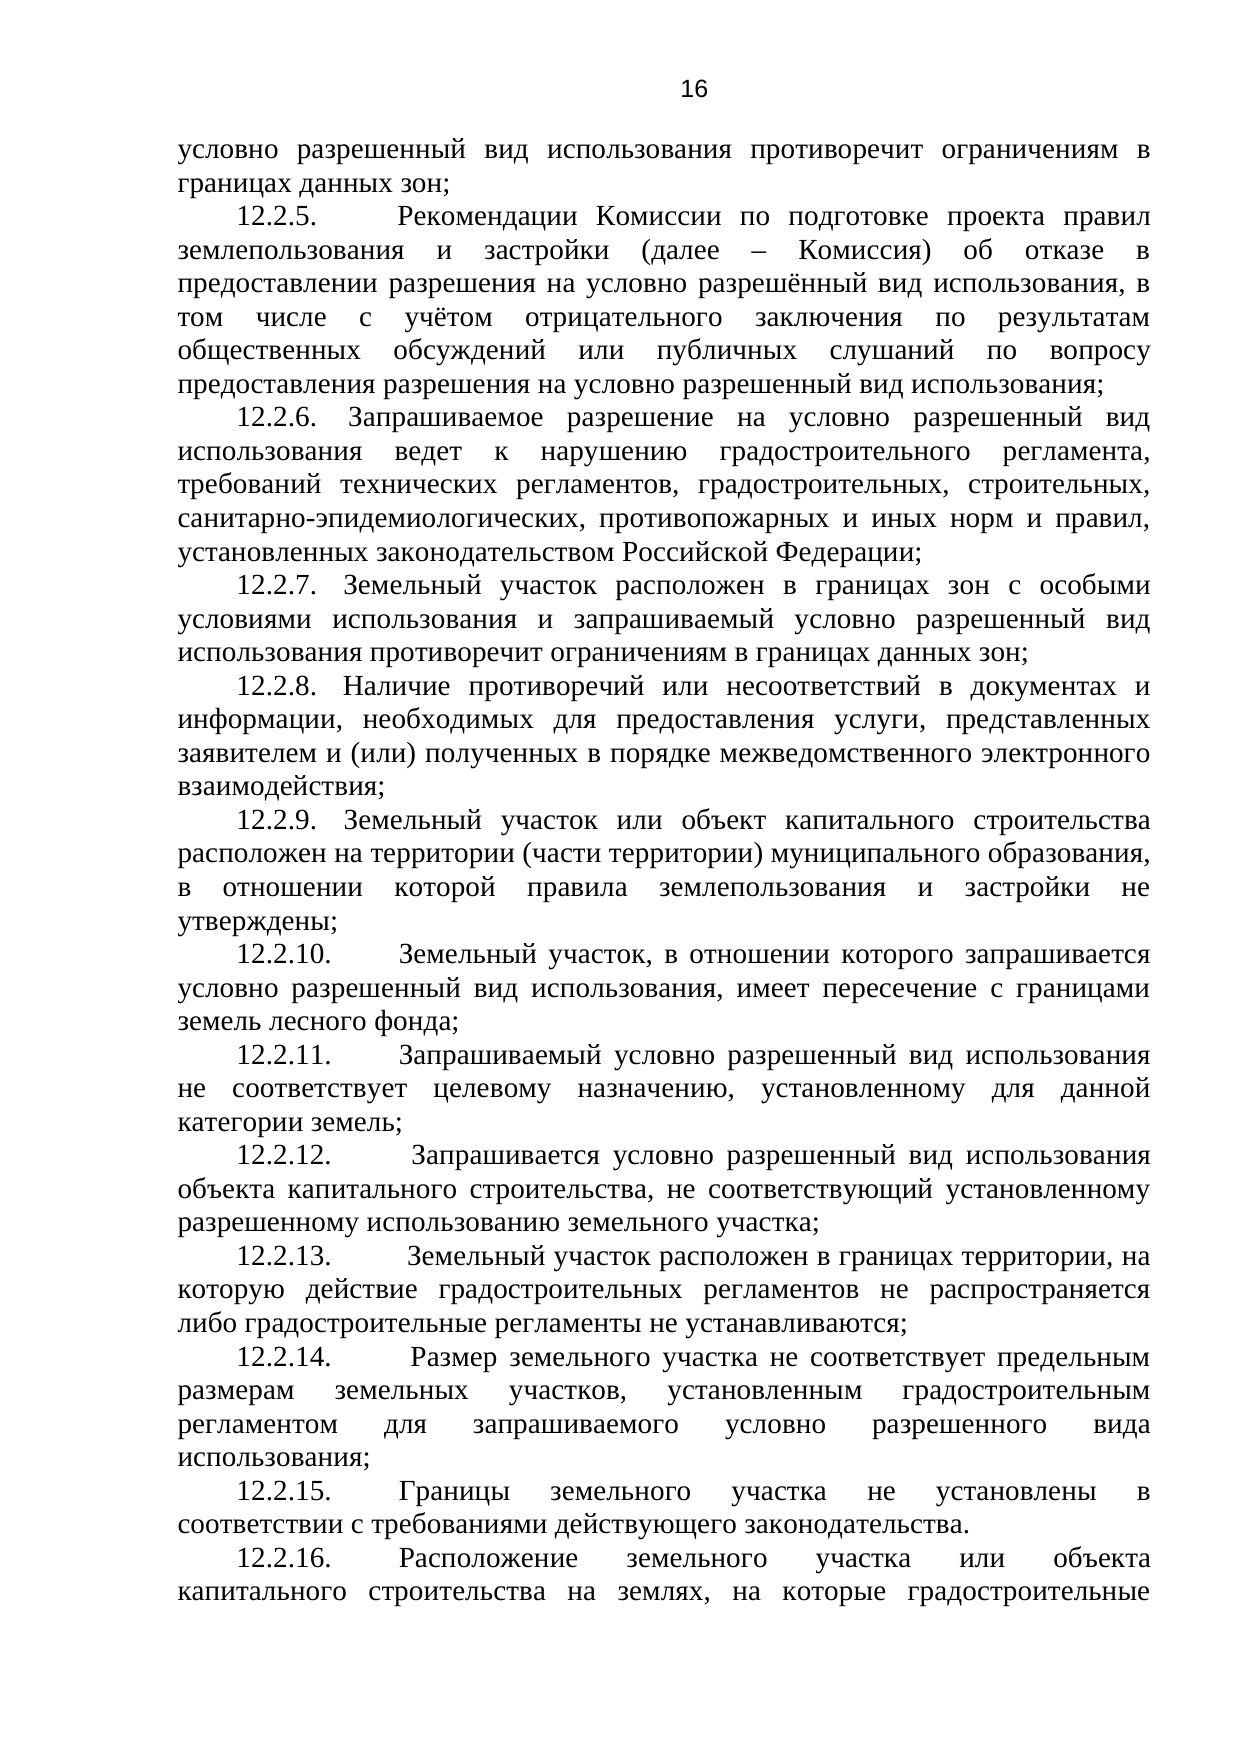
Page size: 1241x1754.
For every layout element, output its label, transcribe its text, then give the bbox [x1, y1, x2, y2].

list Размер земельного участка не соответствует предельным размерам земельных участков, установленным градостроительным регламентом для запрашиваемого условно разрешенного вида использования; [177, 1339, 1152, 1473]
list Границы земельного участка не установлены в соответствии с требованиями действующего законодательства. [177, 1473, 1152, 1540]
list Запрашиваемый условно разрешенный вид использования не соответствует целевому назначению, установленному для данной категории земель; [177, 1037, 1152, 1137]
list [177, 1540, 1152, 1607]
list Наличие противоречий или несоответствий в документах и информации, необходимых для предоставления услуги, представленных заявителем и (или) полученных в порядке межведомственного электронного взаимодействия; [177, 668, 1152, 802]
list Рекомендации Комиссии по подготовке проекта правил землепользования и застройки (далее – Комиссия) об отказе в предоставлении разрешения на условно разрешённый вид использования, в том числе с учётом отрицательного заключения по результатам общественных обсуждений или публичных слушаний по вопросу предоставления разрешения на условно разрешенный вид использования; [177, 198, 1152, 399]
list Запрашивается условно разрешенный вид использования объекта капитального строительства, не соответствующий установленному разрешенному использованию земельного участка; [177, 1137, 1152, 1238]
list Земельный участок расположен в границах зон с особыми условиями использования и запрашиваемый условно разрешенный вид использования противоречит ограничениям в границах данных зон; [177, 567, 1152, 668]
list Запрашиваемое разрешение на условно разрешенный вид использования ведет к нарушению градостроительного регламента, требований технических регламентов, градостроительных, строительных, санитарно-эпидемиологических, противопожарных и иных норм и правил, установленных законодательством Российской Федерации; [177, 399, 1152, 567]
list Земельный участок, в отношении которого запрашивается условно разрешенный вид использования, имеет пересечение с границами земель лесного фонда; [177, 936, 1152, 1037]
list Земельный участок расположен в границах территории, на которую действие градостроительных регламентов не распространяется либо градостроительные регламенты не устанавливаются; [177, 1238, 1152, 1339]
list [177, 131, 1152, 198]
list Земельный участок или объект капитального строительства расположен на территории (части территории) муниципального образования, в отношении которой правила землепользования и застройки не утверждены; [177, 802, 1152, 936]
